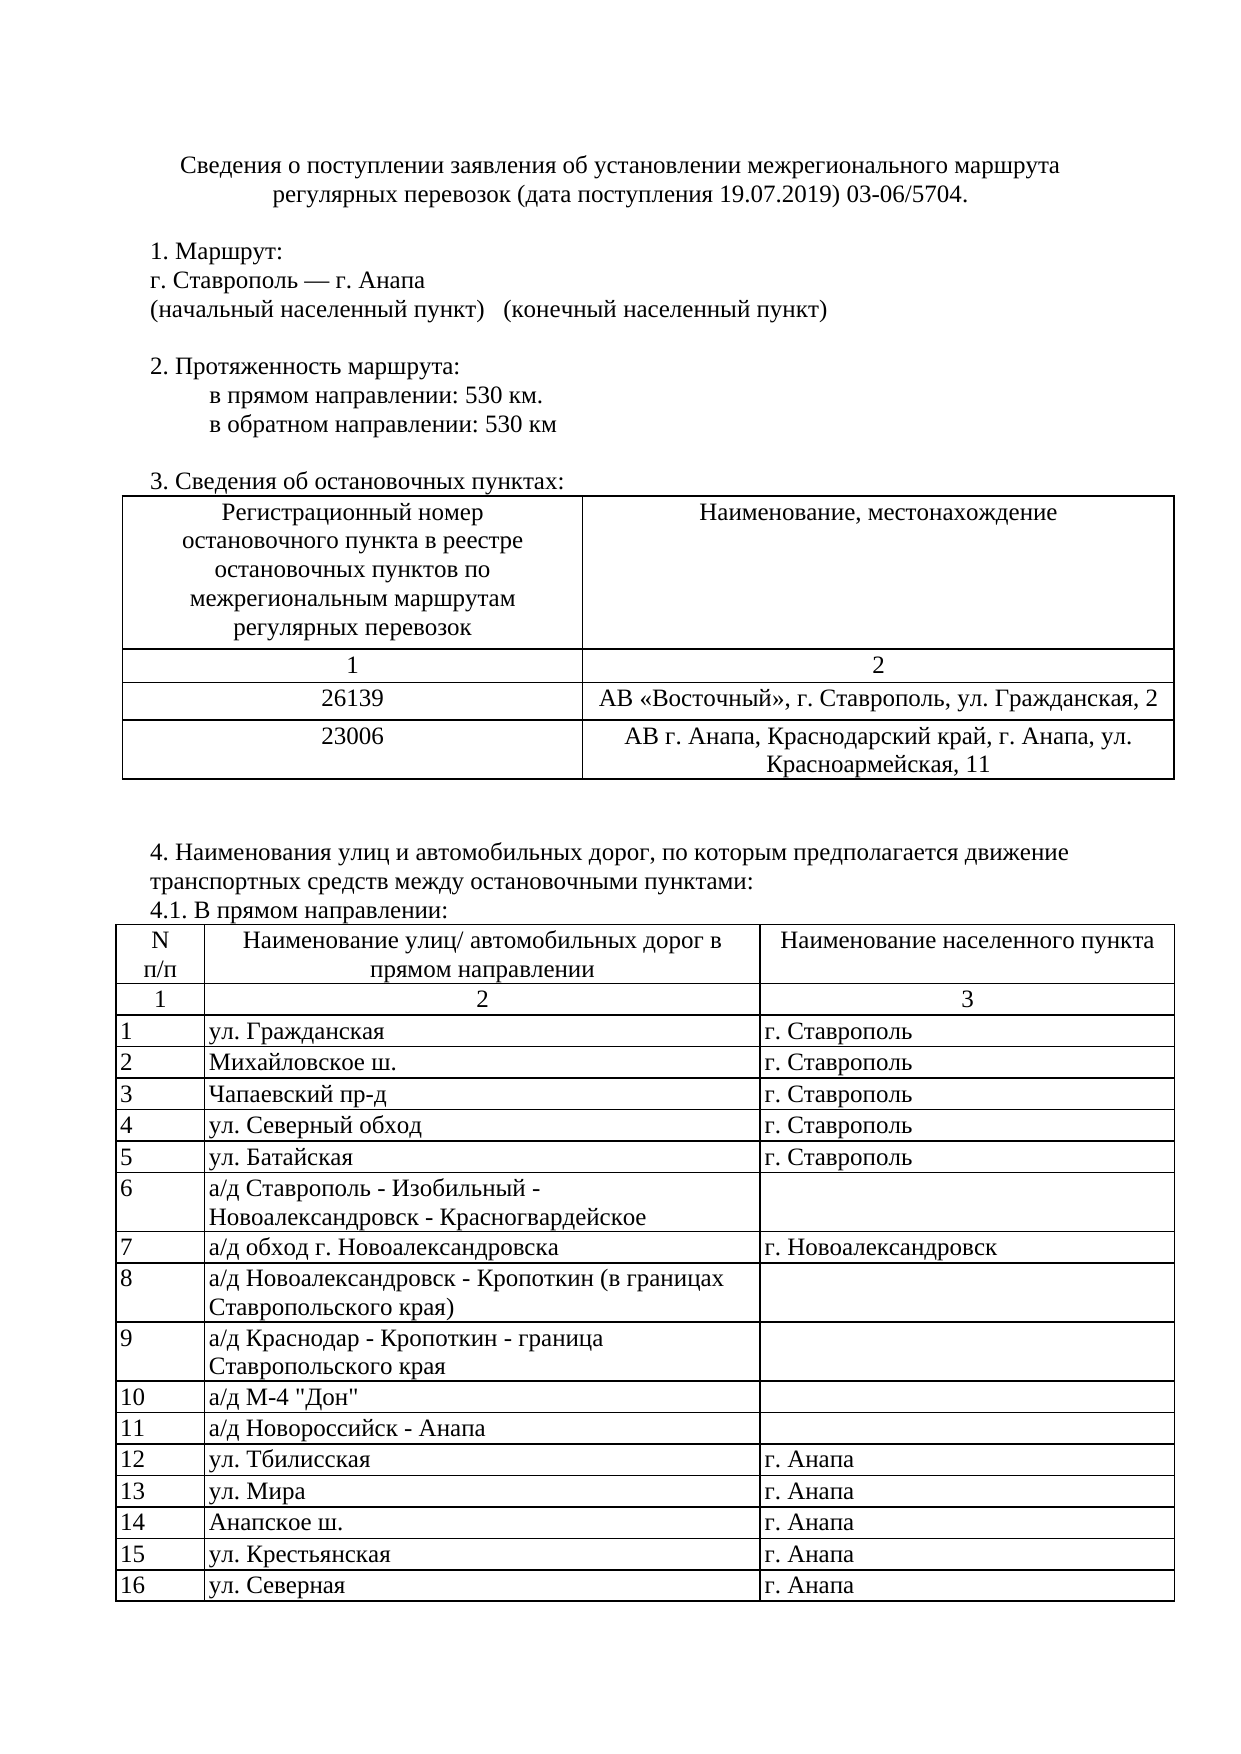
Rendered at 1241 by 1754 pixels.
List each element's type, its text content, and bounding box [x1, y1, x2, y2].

table_cell 3 [117, 1079, 204, 1108]
table_cell а/д Ставрополь - Изобильный - Новоалександровск - Красногвардейское [205, 1173, 759, 1231]
table_cell 1 [117, 984, 204, 1014]
table_header Наименование населенного пункта [761, 925, 1174, 983]
table_header N п/п [117, 925, 204, 983]
table_cell 10 [117, 1382, 204, 1412]
text 1. Маршрут: [150, 236, 1090, 265]
table_cell г. Новоалександровск [761, 1232, 1174, 1262]
table_cell 1 [123, 650, 582, 681]
table_cell 2 [117, 1047, 204, 1077]
table_cell а/д М-4 "Дон" [205, 1382, 759, 1412]
table_cell ул. Тбилисская [205, 1445, 759, 1474]
table_cell ул. Батайская [205, 1142, 759, 1171]
table_cell 16 [117, 1571, 204, 1600]
table_cell 2 [205, 984, 759, 1014]
table_cell 9 [117, 1323, 204, 1380]
table_cell а/д Новоалександровск - Кропоткин (в границах Ставропольского края) [205, 1264, 759, 1321]
table_cell а/д Новороссийск - Анапа [205, 1413, 759, 1443]
table_header Наименование улиц/ автомобильных дорог в прямом направлении [205, 925, 759, 983]
table_cell 14 [117, 1508, 204, 1537]
table_cell 23006 [123, 721, 582, 778]
table_cell [761, 1264, 1174, 1321]
table_cell 15 [117, 1539, 204, 1569]
table_cell 3 [761, 984, 1174, 1014]
table_cell Чапаевский пр-д [205, 1079, 759, 1108]
text 4. Наименования улиц и автомобильных дорог, по которым предполагается движение транспортных средств между остановочными пунктами: [150, 837, 1090, 895]
table_header Наименование, местонахождение [583, 497, 1173, 648]
table_cell 7 [117, 1232, 204, 1262]
table_cell [761, 1413, 1174, 1443]
text (начальный населенный пункт) (конечный населенный пункт) [150, 294, 1090, 322]
table_cell 4 [117, 1110, 204, 1140]
table_cell 26139 [123, 683, 582, 719]
table_header Регистрационный номер остановочного пункта в реестре остановочных пунктов по межрегиональным маршрутам регулярных перевозок [123, 497, 582, 648]
table_cell г. Анапа [761, 1571, 1174, 1600]
text 4.1. В прямом направлении: [150, 895, 1090, 924]
table_cell АВ г. Анапа, Краснодарский край, г. Анапа, ул. Красноармейская, 11 [583, 721, 1173, 778]
table_cell а/д Краснодар - Кропоткин - граница Ставропольского края [205, 1323, 759, 1380]
table_cell г. Анапа [761, 1508, 1174, 1537]
table_cell 13 [117, 1476, 204, 1506]
table_cell 2 [583, 650, 1173, 681]
text г. Ставрополь — г. Анапа [150, 265, 1090, 294]
table_cell г. Ставрополь [761, 1079, 1174, 1108]
table_cell ул. Крестьянская [205, 1539, 759, 1569]
table_cell 5 [117, 1142, 204, 1171]
table_cell Михайловское ш. [205, 1047, 759, 1077]
table_cell ул. Северный обход [205, 1110, 759, 1140]
table_cell [761, 1323, 1174, 1380]
table_cell ул. Мира [205, 1476, 759, 1506]
table_cell 8 [117, 1264, 204, 1321]
table_cell [761, 1173, 1174, 1231]
text Сведения о поступлении заявления об установлении межрегионального маршрута регулярных перевозок (дата поступления 19.07.2019) 03-06/5704. [150, 150, 1090, 207]
table_cell АВ «Восточный», г. Ставрополь, ул. Гражданская, 2 [583, 683, 1173, 719]
table_cell ул. Северная [205, 1571, 759, 1600]
table_cell г. Ставрополь [761, 1110, 1174, 1140]
text 3. Сведения об остановочных пунктах: [150, 466, 1090, 495]
table_cell г. Ставрополь [761, 1142, 1174, 1171]
table_cell г. Анапа [761, 1445, 1174, 1474]
text 2. Протяженность маршрута: [150, 351, 1090, 380]
table_cell г. Анапа [761, 1539, 1174, 1569]
table_cell 12 [117, 1445, 204, 1474]
table_cell г. Ставрополь [761, 1016, 1174, 1046]
table_cell г. Анапа [761, 1476, 1174, 1506]
table_cell [761, 1382, 1174, 1412]
table_cell г. Ставрополь [761, 1047, 1174, 1077]
text в прямом направлении: 530 км. [150, 380, 1090, 409]
table_cell 1 [117, 1016, 204, 1046]
table_cell ул. Гражданская [205, 1016, 759, 1046]
table_cell Анапское ш. [205, 1508, 759, 1537]
table_cell 11 [117, 1413, 204, 1443]
table_cell 6 [117, 1173, 204, 1231]
table_cell а/д обход г. Новоалександровска [205, 1232, 759, 1262]
text в обратном направлении: 530 км [150, 409, 1090, 437]
